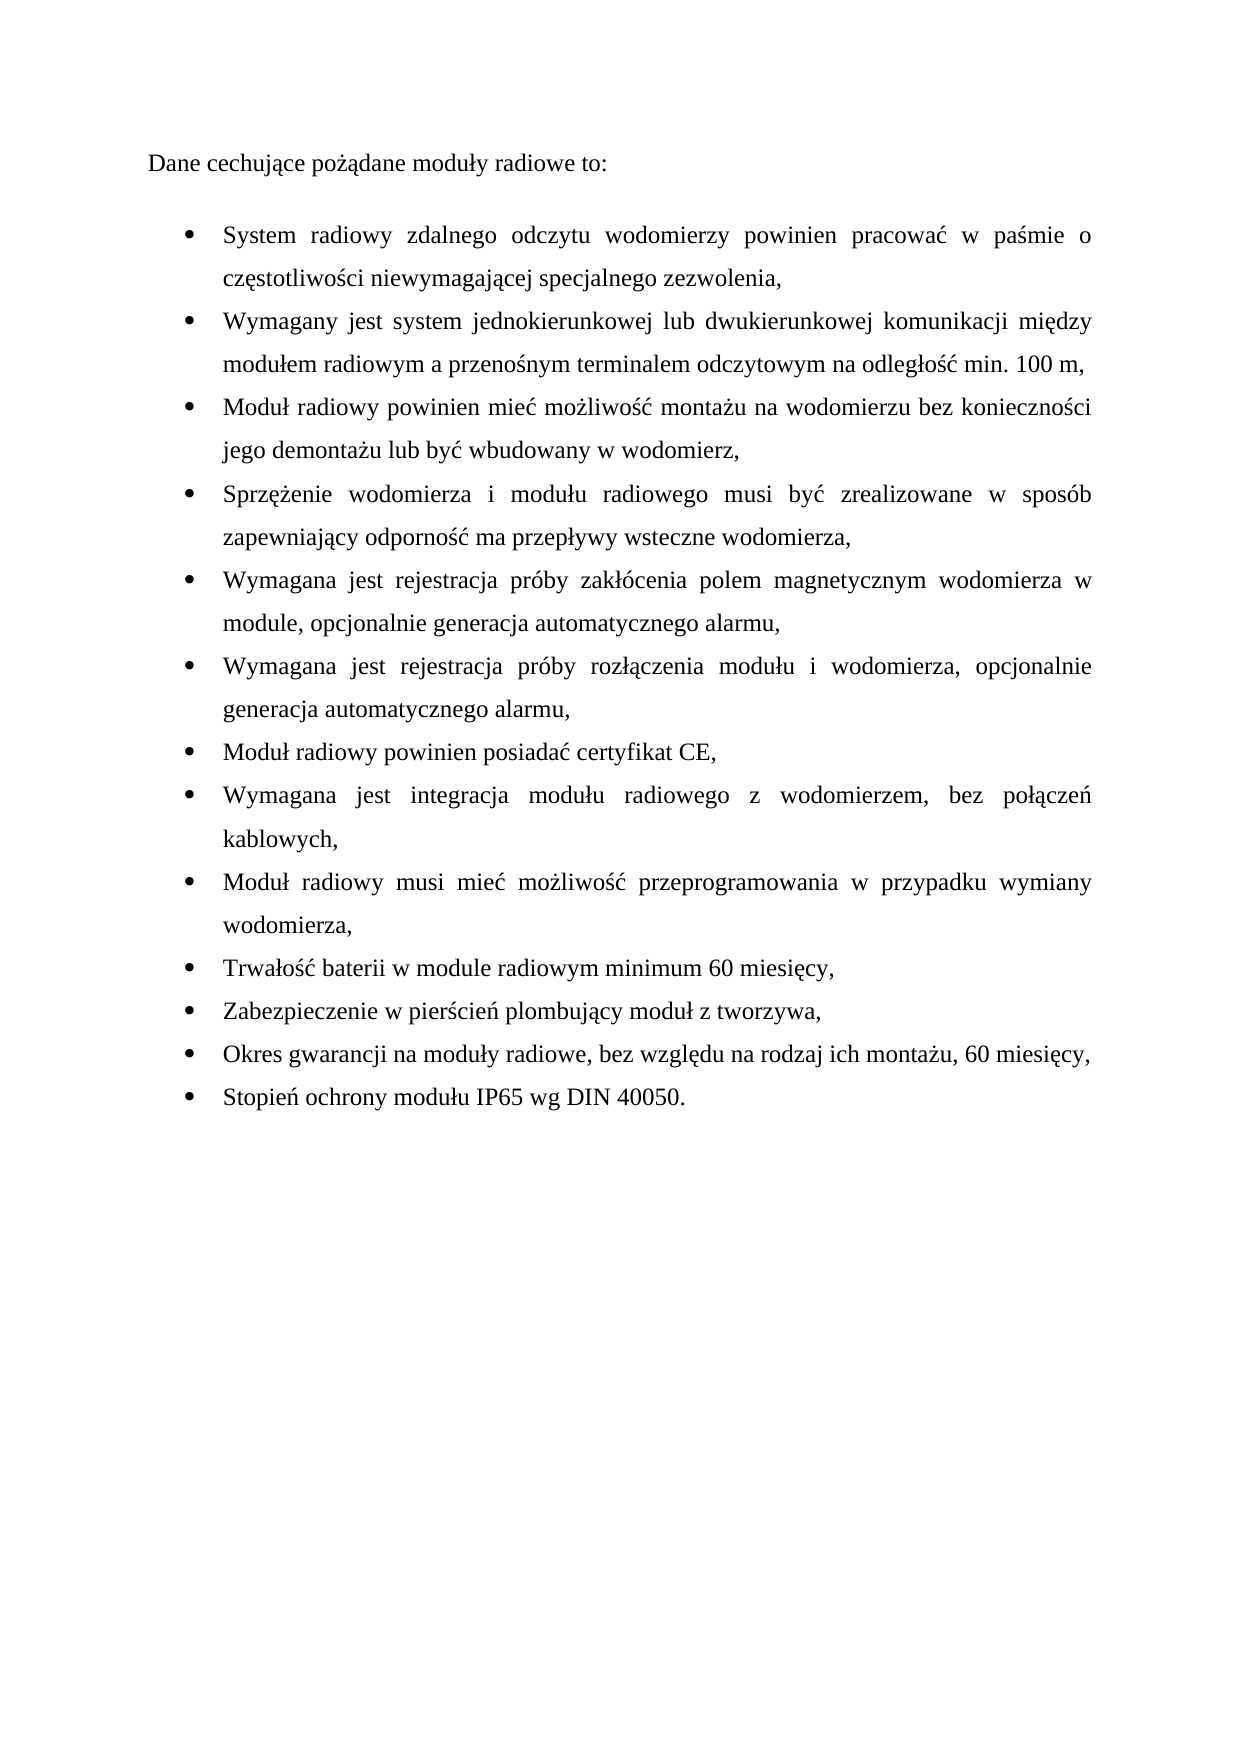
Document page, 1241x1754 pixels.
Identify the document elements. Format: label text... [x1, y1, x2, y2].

list System radiowy zdalnego odczytu wodomierzy powinien pracować w paśmie o częstotliwości niewymagającej specjalnego zezwolenia, [185, 220, 1093, 292]
list Moduł radiowy powinien posiadać certyfikat CE, [185, 737, 1093, 766]
list Zabezpieczenie w pierścień plombujący moduł z tworzywa, [185, 996, 1093, 1025]
list Wymagana jest rejestracja próby zakłócenia polem magnetycznym wodomierza w module, opcjonalnie generacja automatycznego alarmu, [185, 565, 1093, 637]
list Moduł radiowy powinien mieć możliwość montażu na wodomierzu bez konieczności jego demontażu lub być wbudowany w wodomierz, [185, 392, 1093, 464]
text Dane cechujące pożądane moduły radiowe to: [148, 148, 1093, 176]
list Sprzężenie wodomierza i modułu radiowego musi być zrealizowane w sposób zapewniający odporność ma przepływy wsteczne wodomierza, [185, 479, 1093, 551]
list Trwałość baterii w module radiowym minimum 60 miesięcy, [185, 953, 1093, 982]
list Wymagana jest integracja modułu radiowego z wodomierzem, bez połączeń kablowych, [185, 781, 1093, 852]
list Moduł radiowy musi mieć możliwość przeprogramowania w przypadku wymiany wodomierza, [185, 867, 1093, 939]
list Wymagana jest rejestracja próby rozłączenia modułu i wodomierza, opcjonalnie generacja automatycznego alarmu, [185, 651, 1093, 723]
list Wymagany jest system jednokierunkowej lub dwukierunkowej komunikacji między modułem radiowym a przenośnym terminalem odczytowym na odległość min. 100 m, [185, 306, 1093, 378]
list Okres gwarancji na moduły radiowe, bez względu na rodzaj ich montażu, 60 miesięcy, [185, 1039, 1093, 1068]
list Stopień ochrony modułu IP65 wg DIN 40050. [185, 1082, 1093, 1111]
